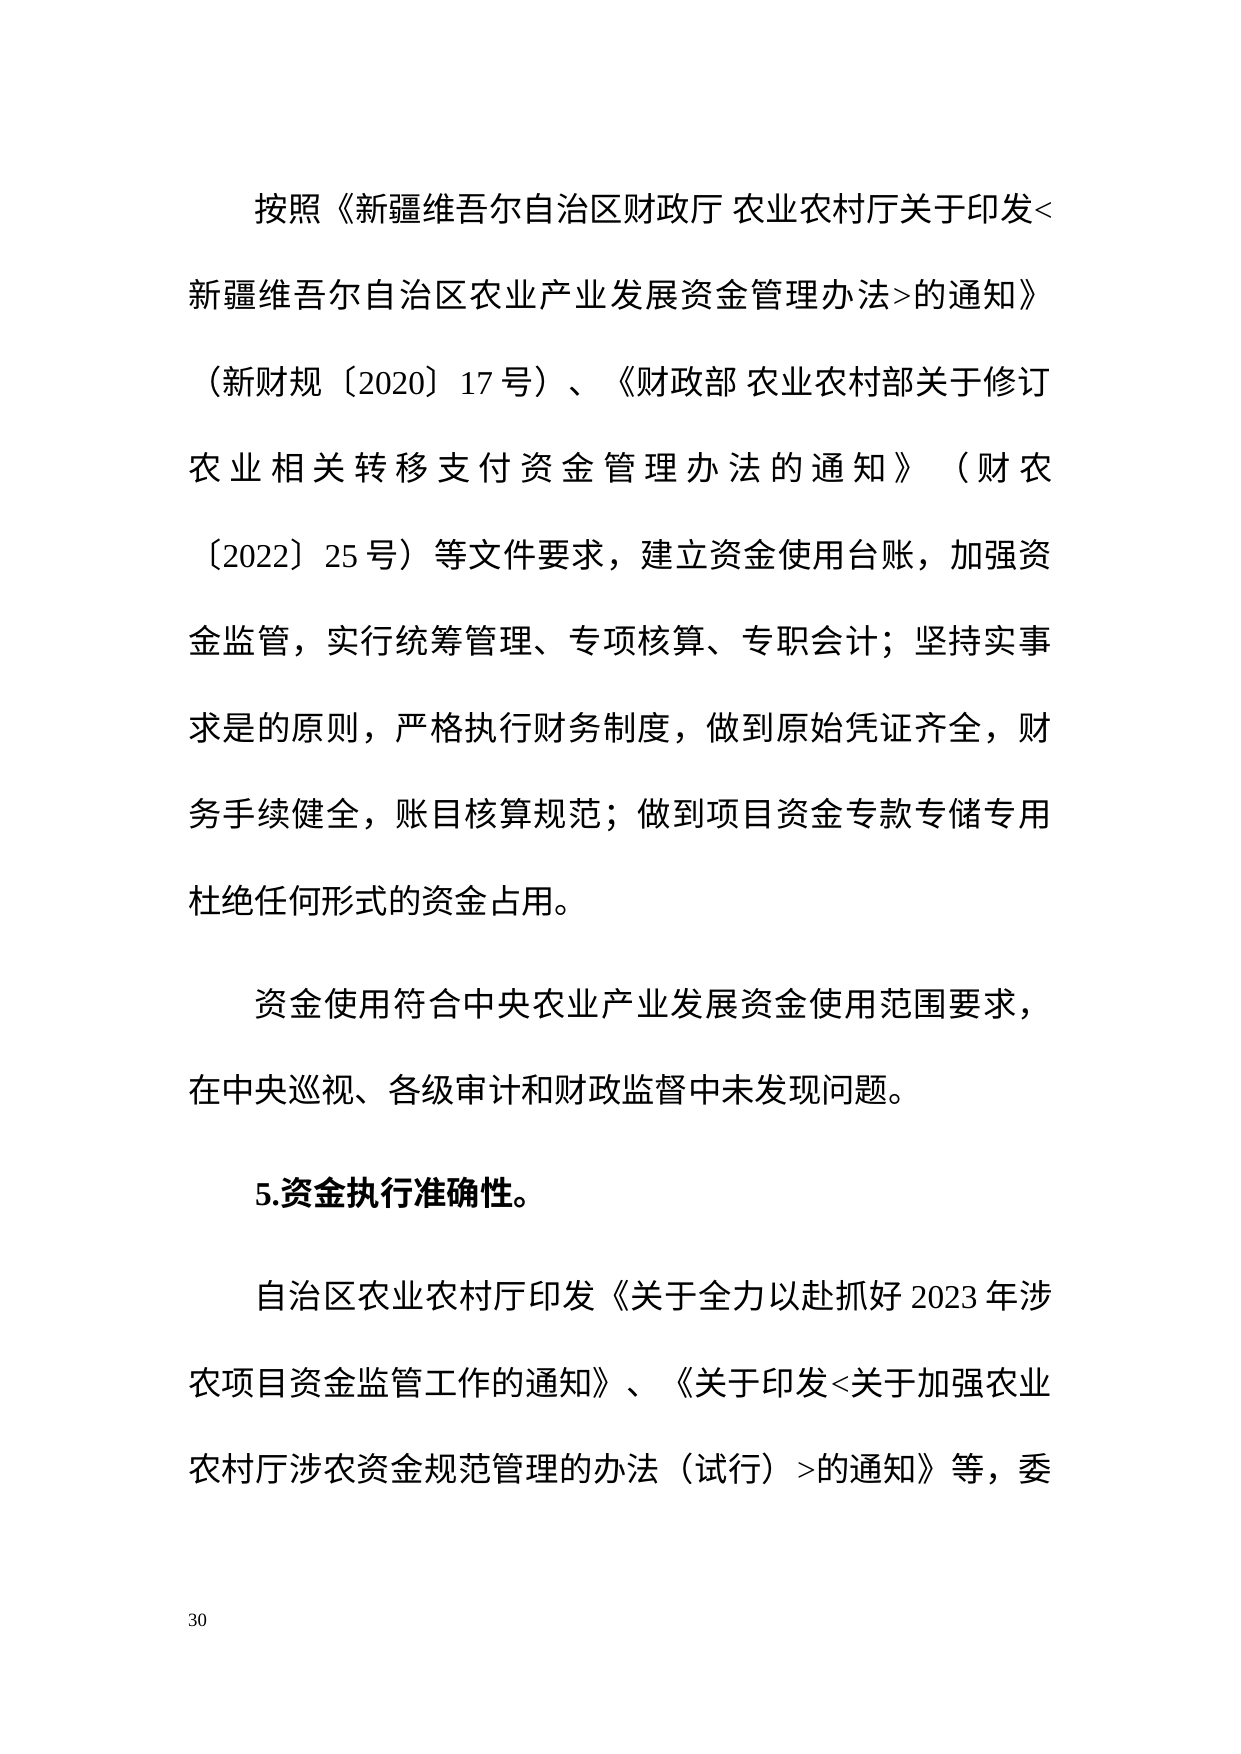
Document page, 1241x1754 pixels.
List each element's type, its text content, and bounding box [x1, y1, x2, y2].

text 按照《新疆维吾尔自治区财政厅 农业农村厅关于印发<新疆维吾尔自治区农业产业发展资金管理办法>的通知》（新财规〔2020〕17号）、《财政部 农业农村部关于修订农业相关转移支付资金管理办法的通知》（财农〔2022〕25号）等文件要求，建立资金使用台账，加强资金监管，实行统筹管理、专项核算、专职会计；坚持实事求是的原则，严格执行财务制度，做到原始凭证齐全，财务手续健全，账目核算规范；做到项目资金专款专储专用，杜绝任何形式的资金占用。 [188, 315, 1052, 942]
text 按照《新疆维吾尔自治区财政厅 农业农村厅关于印发<新疆维吾尔自治区农业产业发展资金管理办法>的通知》（新财规〔2020〕17号）、《财政部 农业农村部关于修订农业相关转移支付资金管理办法的通知》（财农〔2022〕25号）等文件要求，建立资金使用台账，加强资金监管，实行统筹管理、专项核算、专职会计；坚持实事求是的原则，严格执行财务制度，做到原始凭证齐全，财务手续健全，账目核算规范；做到项目资金专款专储专用，杜绝任何形式的资金占用。 [188, 164, 1052, 277]
text 5.资金执行准确性。 [188, 1148, 1052, 1234]
text 资金使用符合中央农业产业发展资金使用范围要求，在中央巡视、各级审计和财政监督中未发现问题。 [188, 958, 1052, 1131]
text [188, 1251, 1052, 1511]
